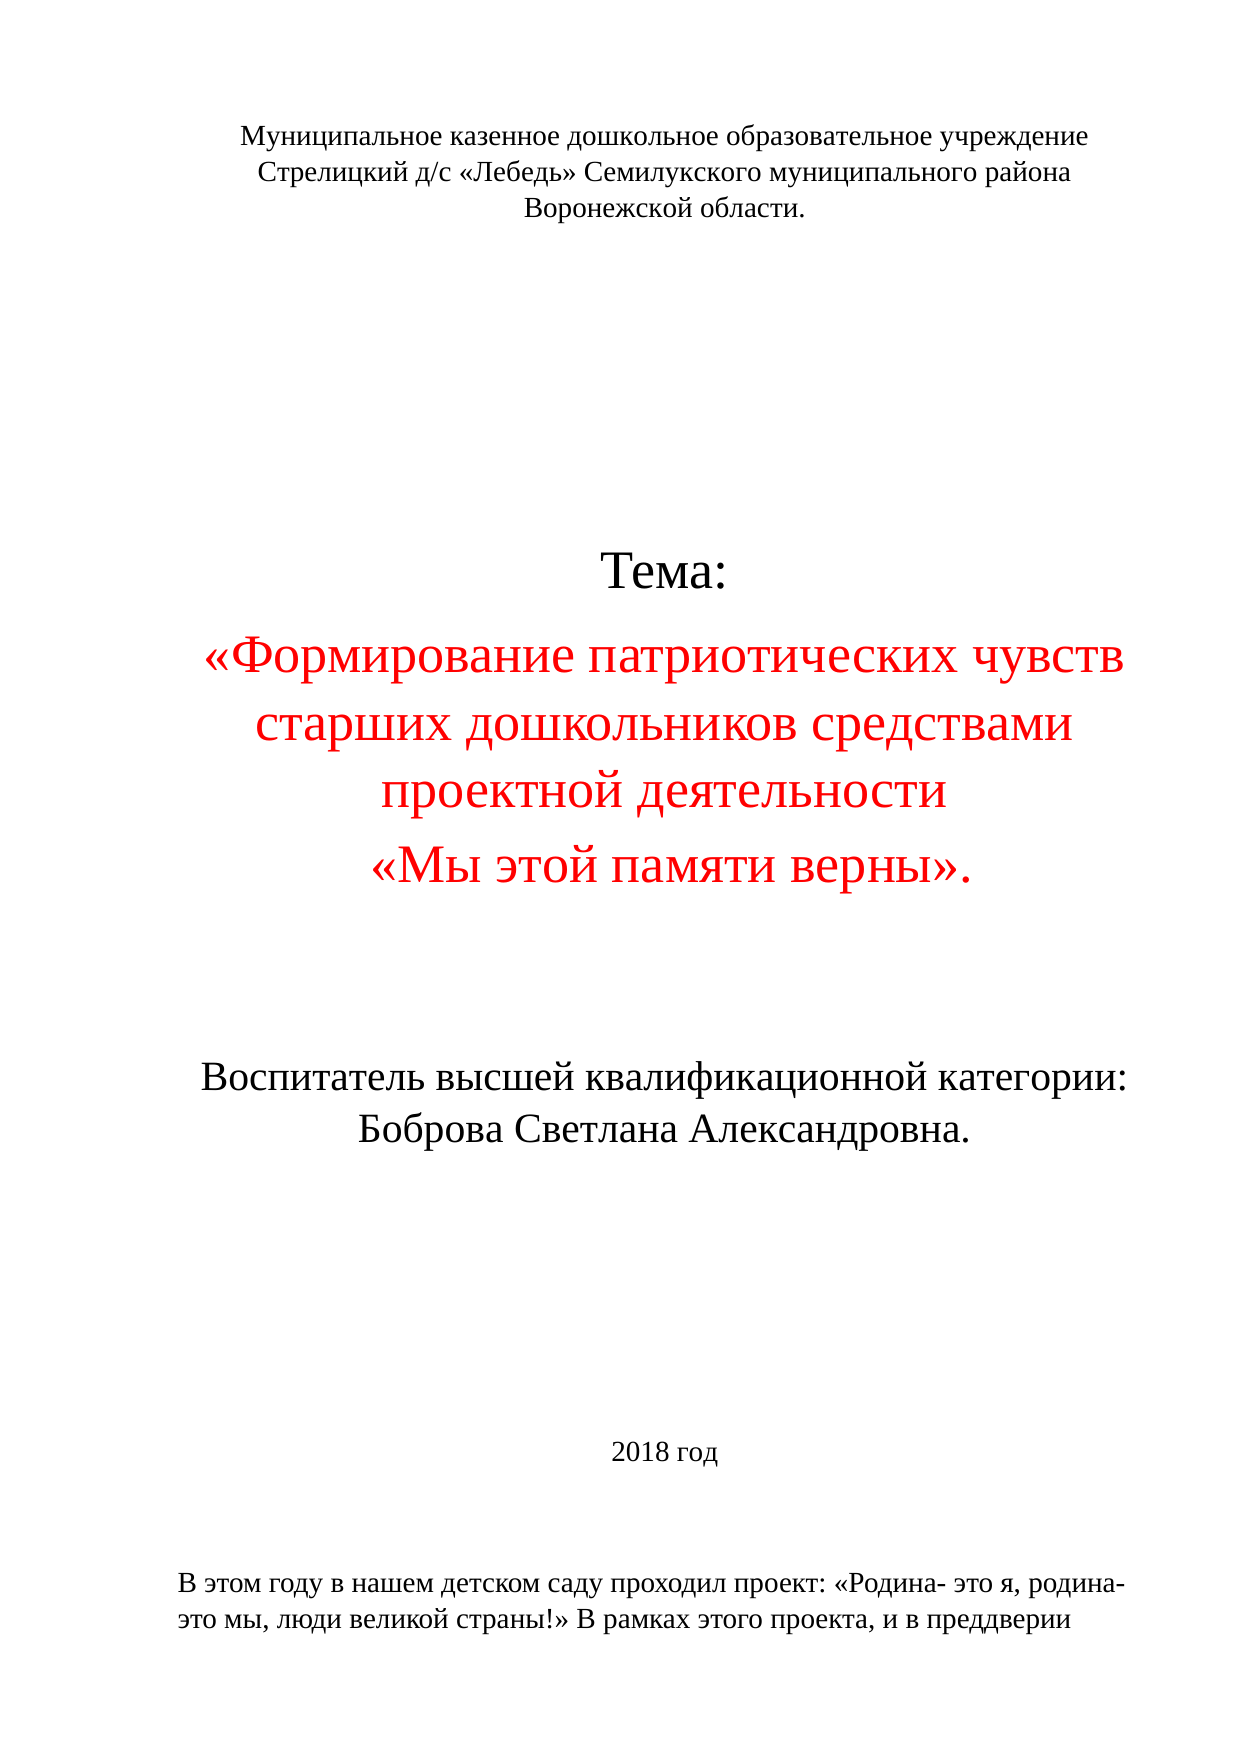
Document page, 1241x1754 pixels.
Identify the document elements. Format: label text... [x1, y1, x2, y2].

text Тема: [177, 538, 1152, 601]
text Воспитатель высшей квалификационной категории: Боброва Светлана Александровна. [177, 1052, 1152, 1151]
text 2018 год [177, 1434, 1152, 1467]
text «Формирование патриотических чувств старших дошкольников средствами проектной деятельности «Мы этой памяти верны». [177, 622, 1152, 898]
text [177, 1566, 1152, 1635]
text Муниципальное казенное дошкольное образовательное учреждение Стрелицкий д/с «Лебедь» Семилукского муниципального района Воронежской области. [177, 118, 1152, 224]
